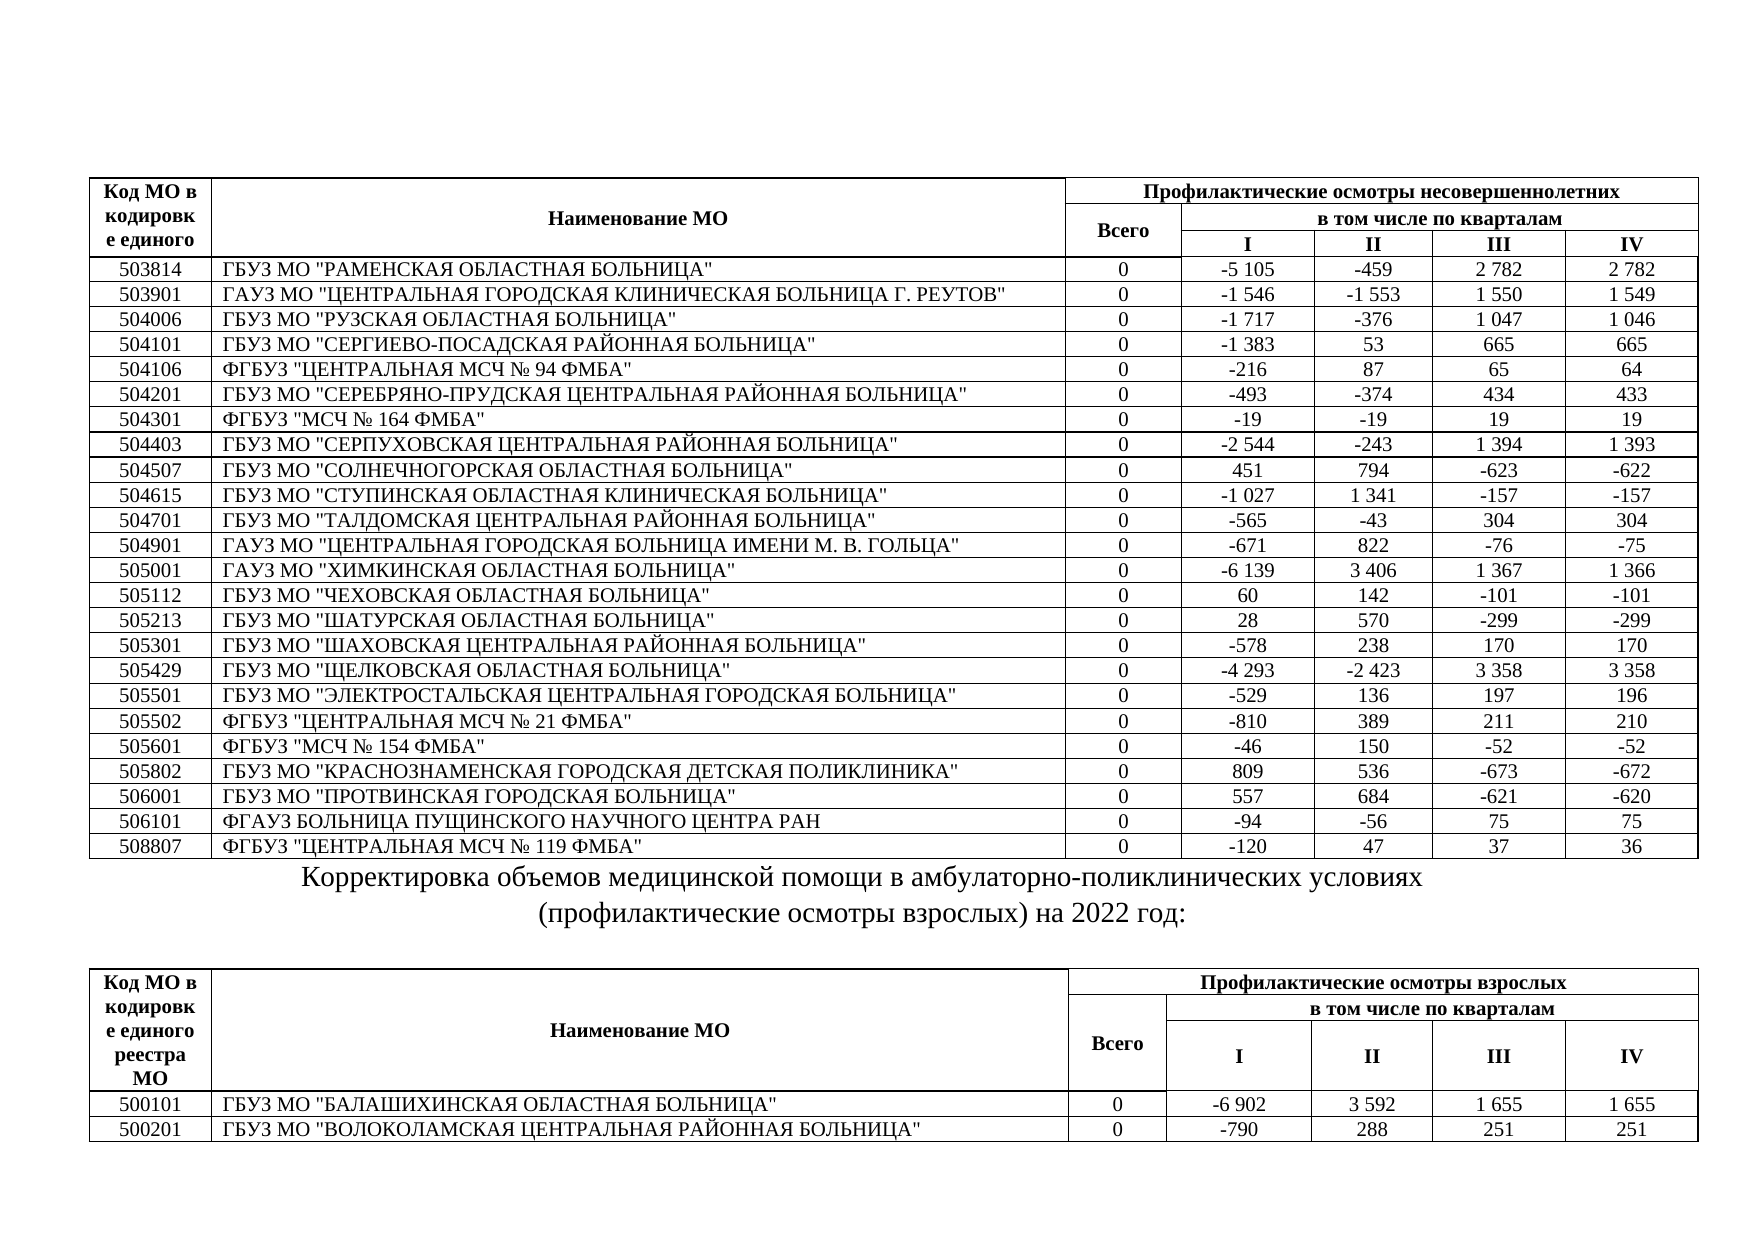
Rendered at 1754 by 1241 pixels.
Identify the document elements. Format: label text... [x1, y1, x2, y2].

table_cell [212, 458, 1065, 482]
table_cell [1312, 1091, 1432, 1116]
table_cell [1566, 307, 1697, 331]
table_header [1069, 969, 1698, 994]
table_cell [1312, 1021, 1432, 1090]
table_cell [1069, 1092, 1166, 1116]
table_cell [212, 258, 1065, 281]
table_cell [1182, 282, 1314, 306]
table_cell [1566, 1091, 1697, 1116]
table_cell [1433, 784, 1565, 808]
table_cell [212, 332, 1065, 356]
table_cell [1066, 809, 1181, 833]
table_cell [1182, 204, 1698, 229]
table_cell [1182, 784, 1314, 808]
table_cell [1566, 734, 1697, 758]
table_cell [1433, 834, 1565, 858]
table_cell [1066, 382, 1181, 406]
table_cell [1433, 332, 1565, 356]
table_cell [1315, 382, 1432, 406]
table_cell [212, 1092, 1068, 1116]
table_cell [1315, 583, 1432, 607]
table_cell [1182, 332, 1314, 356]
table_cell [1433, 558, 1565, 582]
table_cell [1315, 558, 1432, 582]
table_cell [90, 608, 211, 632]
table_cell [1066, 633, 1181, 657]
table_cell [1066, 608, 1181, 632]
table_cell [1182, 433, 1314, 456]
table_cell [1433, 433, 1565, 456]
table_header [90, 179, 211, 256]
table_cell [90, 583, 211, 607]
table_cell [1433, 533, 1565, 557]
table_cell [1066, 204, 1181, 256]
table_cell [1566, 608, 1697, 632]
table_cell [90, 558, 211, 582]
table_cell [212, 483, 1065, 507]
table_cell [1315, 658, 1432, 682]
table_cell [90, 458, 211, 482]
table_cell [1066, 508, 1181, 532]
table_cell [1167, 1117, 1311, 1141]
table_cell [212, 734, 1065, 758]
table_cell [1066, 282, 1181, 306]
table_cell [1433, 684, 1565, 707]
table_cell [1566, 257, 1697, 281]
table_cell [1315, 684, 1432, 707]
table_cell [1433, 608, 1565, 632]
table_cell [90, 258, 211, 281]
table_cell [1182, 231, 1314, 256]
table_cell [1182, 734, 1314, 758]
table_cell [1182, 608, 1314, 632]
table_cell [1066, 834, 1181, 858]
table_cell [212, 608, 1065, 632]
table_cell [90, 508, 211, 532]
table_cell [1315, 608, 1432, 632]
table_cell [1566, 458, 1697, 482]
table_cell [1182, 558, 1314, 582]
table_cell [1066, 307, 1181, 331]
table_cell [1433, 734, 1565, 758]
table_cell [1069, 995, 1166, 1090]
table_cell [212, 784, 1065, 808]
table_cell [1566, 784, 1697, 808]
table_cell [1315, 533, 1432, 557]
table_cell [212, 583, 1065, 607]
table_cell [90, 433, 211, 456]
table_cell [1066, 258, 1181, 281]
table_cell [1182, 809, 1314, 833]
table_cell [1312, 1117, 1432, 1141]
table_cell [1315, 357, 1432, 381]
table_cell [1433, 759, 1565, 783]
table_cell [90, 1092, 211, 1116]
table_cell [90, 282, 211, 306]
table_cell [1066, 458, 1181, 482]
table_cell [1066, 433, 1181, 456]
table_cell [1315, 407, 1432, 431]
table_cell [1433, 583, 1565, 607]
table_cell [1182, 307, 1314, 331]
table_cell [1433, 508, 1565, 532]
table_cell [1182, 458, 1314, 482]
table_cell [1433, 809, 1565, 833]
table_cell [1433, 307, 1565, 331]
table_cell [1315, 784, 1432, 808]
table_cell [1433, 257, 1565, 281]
text (профилактические осмотры взрослых) на 2022 год: [89, 895, 1636, 929]
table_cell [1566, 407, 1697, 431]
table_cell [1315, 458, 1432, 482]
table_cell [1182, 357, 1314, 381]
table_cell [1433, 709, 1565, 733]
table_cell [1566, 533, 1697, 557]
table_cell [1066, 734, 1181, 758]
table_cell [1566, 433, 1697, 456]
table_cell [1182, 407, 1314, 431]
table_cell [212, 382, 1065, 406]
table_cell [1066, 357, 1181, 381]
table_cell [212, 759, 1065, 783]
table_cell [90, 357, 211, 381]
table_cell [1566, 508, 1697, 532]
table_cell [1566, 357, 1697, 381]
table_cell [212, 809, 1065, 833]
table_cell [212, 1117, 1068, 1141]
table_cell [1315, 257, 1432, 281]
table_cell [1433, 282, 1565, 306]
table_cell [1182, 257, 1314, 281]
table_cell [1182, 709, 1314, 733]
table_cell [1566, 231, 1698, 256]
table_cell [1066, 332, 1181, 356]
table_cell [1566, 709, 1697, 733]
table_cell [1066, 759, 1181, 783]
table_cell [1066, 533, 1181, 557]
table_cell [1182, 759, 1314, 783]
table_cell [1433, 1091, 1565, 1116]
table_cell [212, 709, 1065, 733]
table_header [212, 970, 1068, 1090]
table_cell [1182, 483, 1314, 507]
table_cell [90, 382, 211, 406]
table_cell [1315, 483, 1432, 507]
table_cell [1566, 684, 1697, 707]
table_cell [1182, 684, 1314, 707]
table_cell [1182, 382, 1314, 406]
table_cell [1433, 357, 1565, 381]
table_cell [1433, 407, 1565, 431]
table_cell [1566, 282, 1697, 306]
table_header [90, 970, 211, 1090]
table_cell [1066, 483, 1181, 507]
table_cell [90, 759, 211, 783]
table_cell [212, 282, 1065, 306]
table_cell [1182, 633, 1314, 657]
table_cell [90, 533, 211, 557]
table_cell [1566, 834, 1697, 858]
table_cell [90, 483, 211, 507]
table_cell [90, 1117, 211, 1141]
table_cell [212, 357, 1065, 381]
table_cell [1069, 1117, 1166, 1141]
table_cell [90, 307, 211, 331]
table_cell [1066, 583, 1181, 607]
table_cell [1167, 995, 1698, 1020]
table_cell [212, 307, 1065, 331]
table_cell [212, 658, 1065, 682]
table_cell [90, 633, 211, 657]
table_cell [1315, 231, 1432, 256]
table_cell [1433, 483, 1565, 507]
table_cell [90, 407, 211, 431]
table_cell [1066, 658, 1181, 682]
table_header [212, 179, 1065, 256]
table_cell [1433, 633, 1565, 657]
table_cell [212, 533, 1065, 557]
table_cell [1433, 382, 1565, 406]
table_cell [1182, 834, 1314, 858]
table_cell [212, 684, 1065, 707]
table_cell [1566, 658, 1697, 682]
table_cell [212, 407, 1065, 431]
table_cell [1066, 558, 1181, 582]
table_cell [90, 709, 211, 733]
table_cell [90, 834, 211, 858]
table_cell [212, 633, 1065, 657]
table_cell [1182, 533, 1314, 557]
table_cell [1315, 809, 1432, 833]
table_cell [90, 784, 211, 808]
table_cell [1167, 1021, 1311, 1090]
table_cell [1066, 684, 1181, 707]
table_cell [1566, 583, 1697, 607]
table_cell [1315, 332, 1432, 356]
text Корректировка объемов медицинской помощи в амбулаторно-поликлинических условиях [89, 859, 1636, 893]
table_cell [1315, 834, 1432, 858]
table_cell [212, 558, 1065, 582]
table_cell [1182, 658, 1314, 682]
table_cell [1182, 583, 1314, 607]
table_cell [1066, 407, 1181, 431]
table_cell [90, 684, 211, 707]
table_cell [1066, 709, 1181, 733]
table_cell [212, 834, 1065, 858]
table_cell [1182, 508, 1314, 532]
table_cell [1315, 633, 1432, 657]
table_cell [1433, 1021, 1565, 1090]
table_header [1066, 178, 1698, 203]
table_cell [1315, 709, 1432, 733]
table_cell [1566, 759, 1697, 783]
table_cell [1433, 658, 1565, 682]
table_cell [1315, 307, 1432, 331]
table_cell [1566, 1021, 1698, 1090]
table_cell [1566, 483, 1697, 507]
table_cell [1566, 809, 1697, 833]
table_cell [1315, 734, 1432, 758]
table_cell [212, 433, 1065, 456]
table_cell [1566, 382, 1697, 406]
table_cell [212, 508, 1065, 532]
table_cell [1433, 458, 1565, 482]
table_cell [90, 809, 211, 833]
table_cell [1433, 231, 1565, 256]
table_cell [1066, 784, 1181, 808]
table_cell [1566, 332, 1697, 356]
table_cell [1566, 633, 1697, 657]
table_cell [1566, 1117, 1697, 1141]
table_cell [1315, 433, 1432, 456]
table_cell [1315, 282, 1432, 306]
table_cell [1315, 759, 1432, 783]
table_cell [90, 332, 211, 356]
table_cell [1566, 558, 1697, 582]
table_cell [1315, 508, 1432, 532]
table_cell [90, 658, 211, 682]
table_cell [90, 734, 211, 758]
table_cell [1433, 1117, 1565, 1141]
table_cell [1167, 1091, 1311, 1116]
